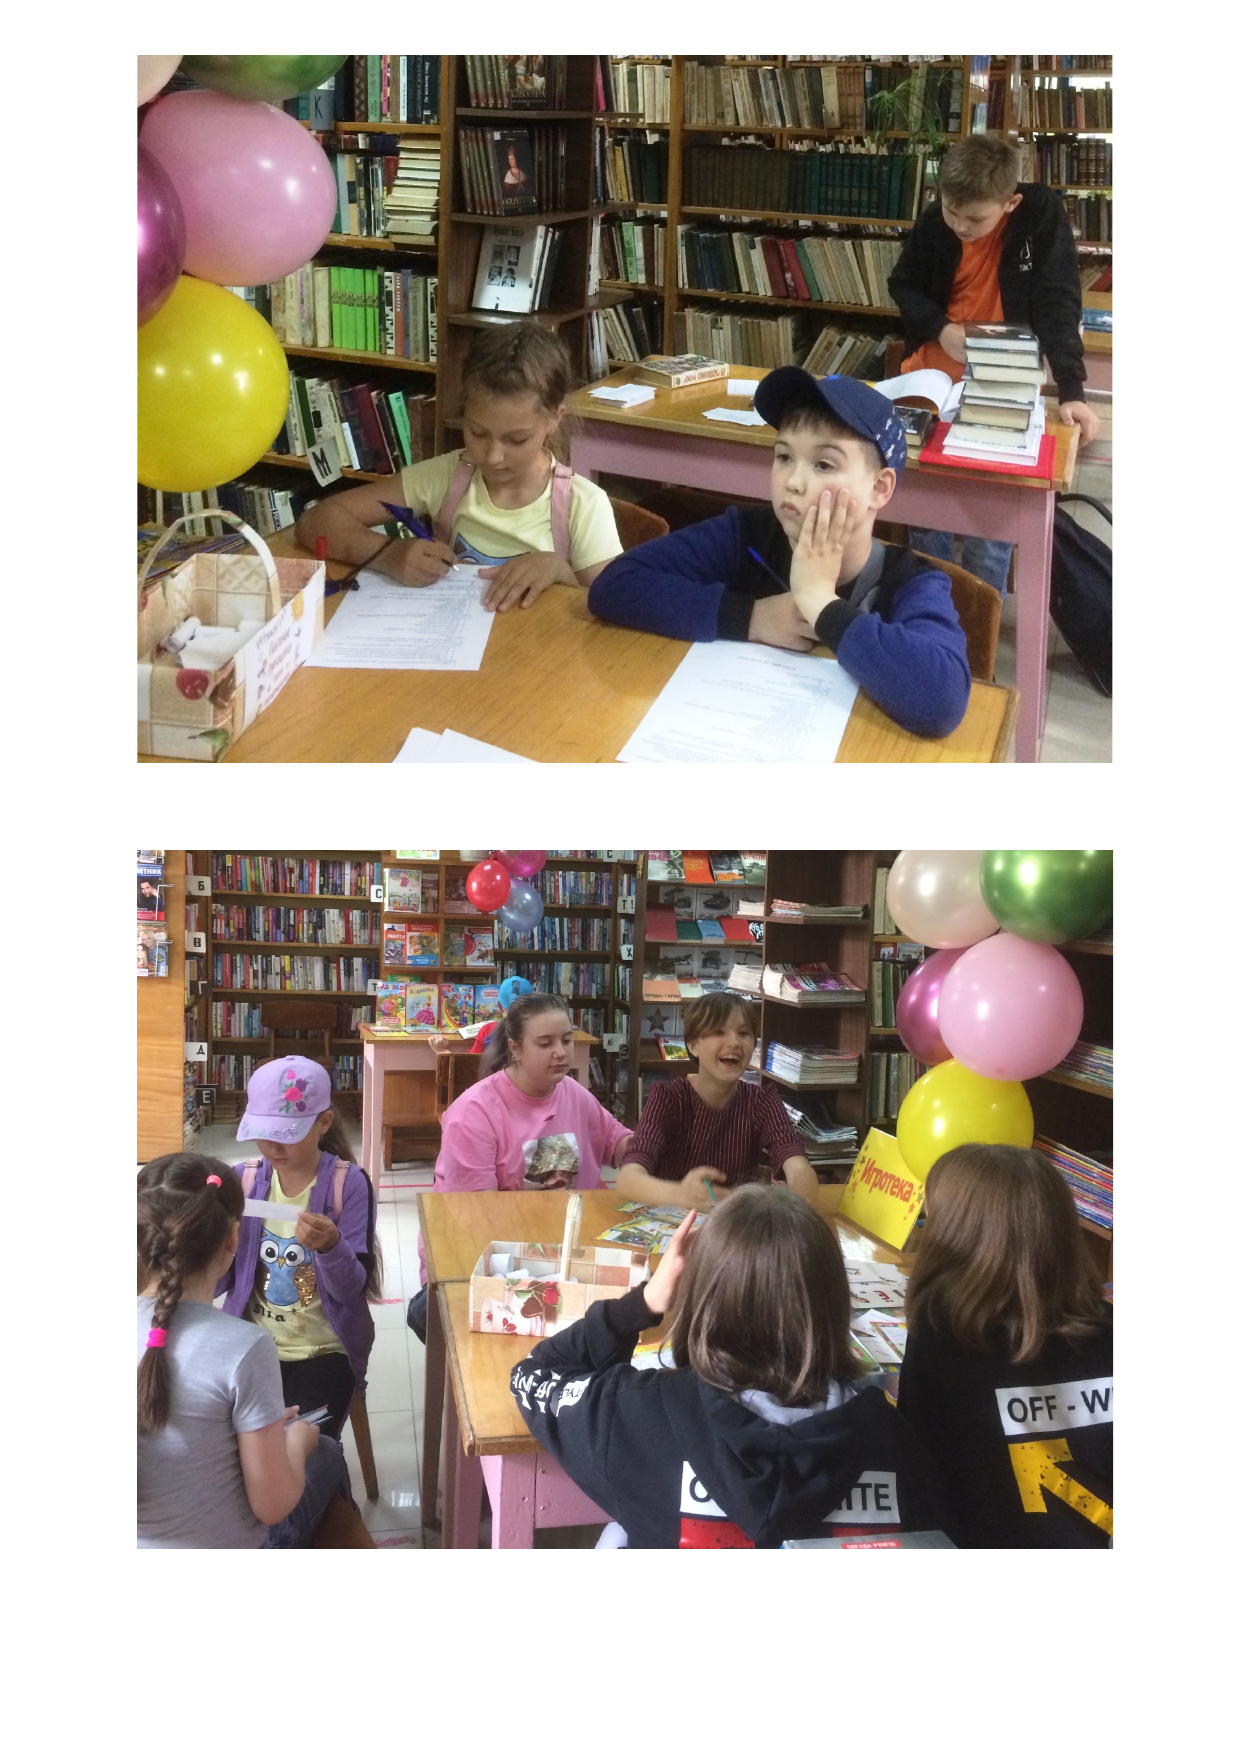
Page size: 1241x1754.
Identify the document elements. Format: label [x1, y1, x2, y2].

picture [137, 55, 1113, 763]
picture [137, 850, 1114, 1549]
